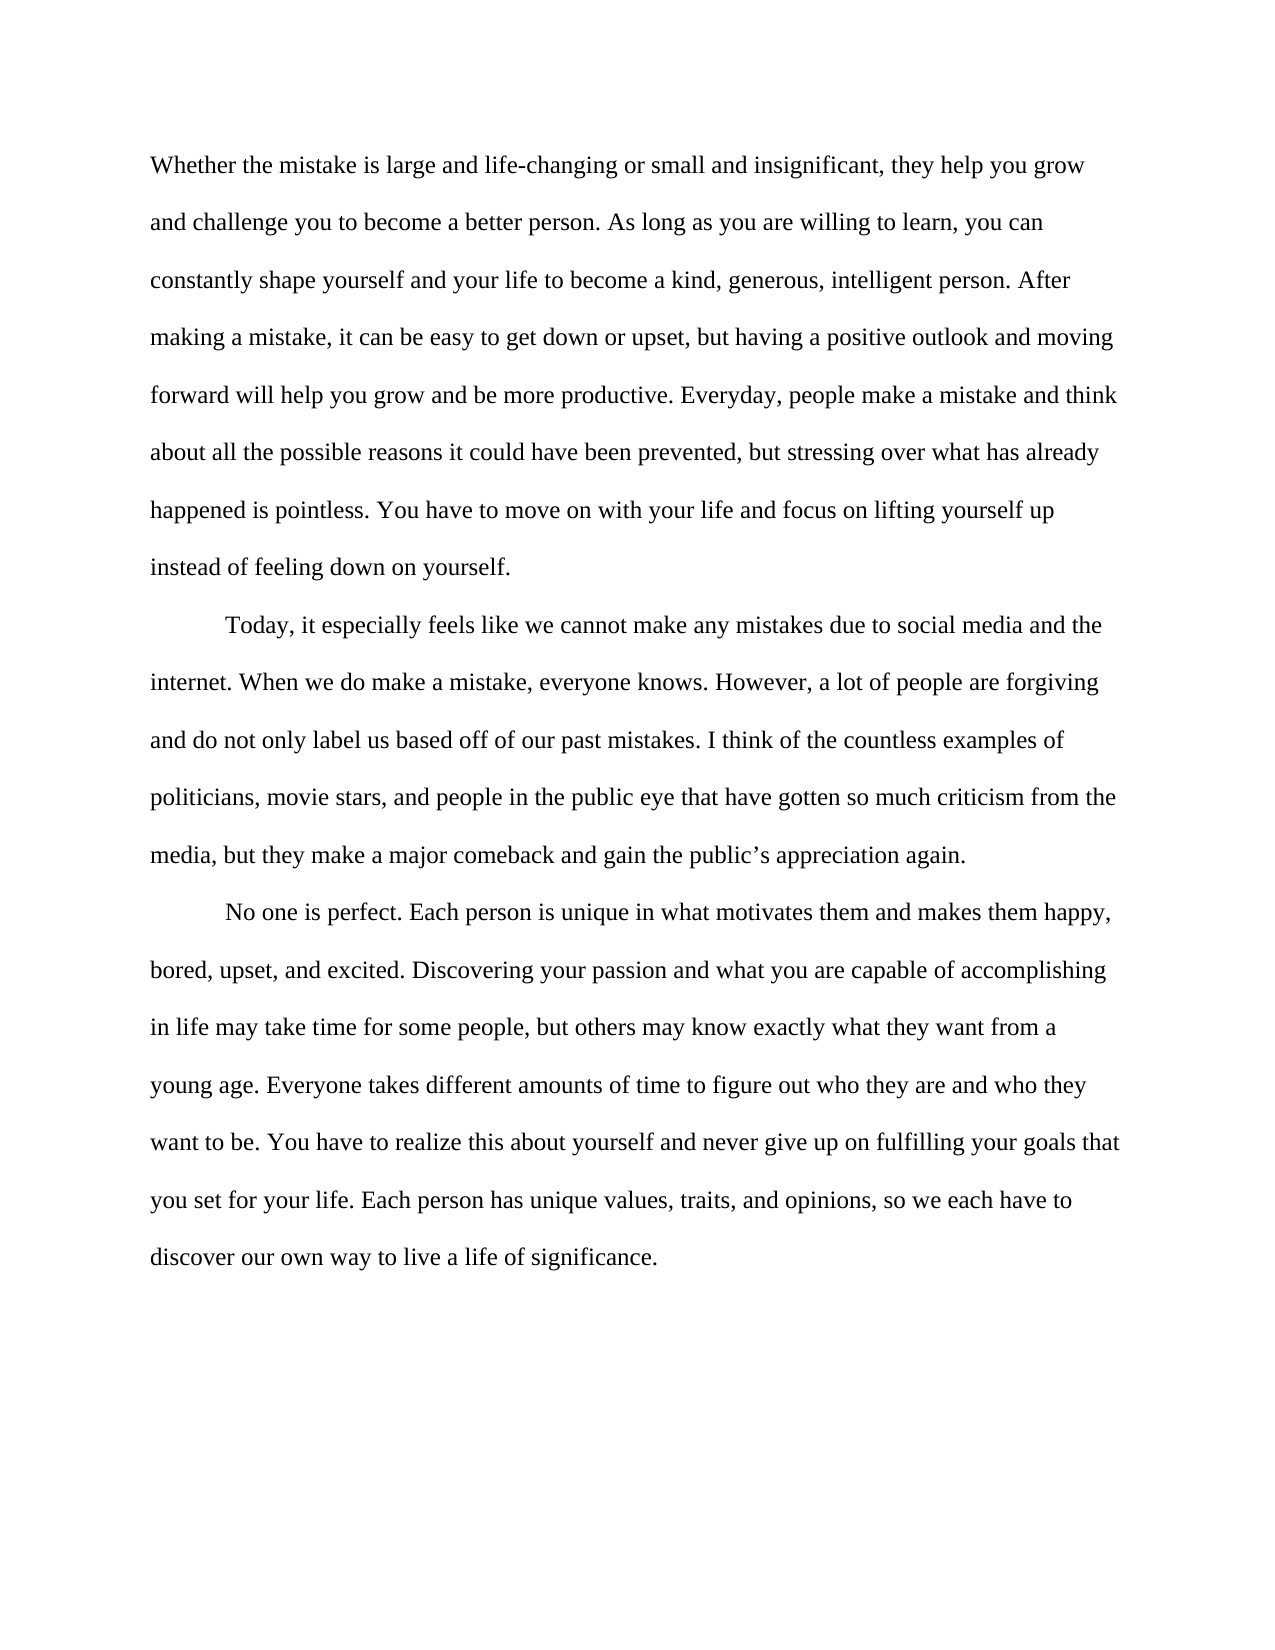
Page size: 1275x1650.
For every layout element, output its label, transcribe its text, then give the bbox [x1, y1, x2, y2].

text Today, it especially feels like we cannot make any mistakes due to social media and the internet. When we do make a mistake, everyone knows. However, a lot of people are forgiving and do not only label us based off of our past mistakes. I think of the countless examples of politicians, movie stars, and people in the public eye that have gotten so much criticism from the media, but they make a major comeback and gain the public’s appreciation again. [150, 610, 1125, 869]
text No one is perfect. Each person is unique in what motivates them and makes them happy, bored, upset, and excited. Discovering your passion and what you are capable of accomplishing in life may take time for some people, but others may know exactly what they want from a young age. Everyone takes different amounts of time to figure out who they are and who they want to be. You have to realize this about yourself and never give up on fulfilling your goals that you set for your life. Each person has unique values, traits, and opinions, so we each have to discover our own way to live a life of significance. [150, 897, 1125, 1271]
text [150, 150, 1125, 581]
